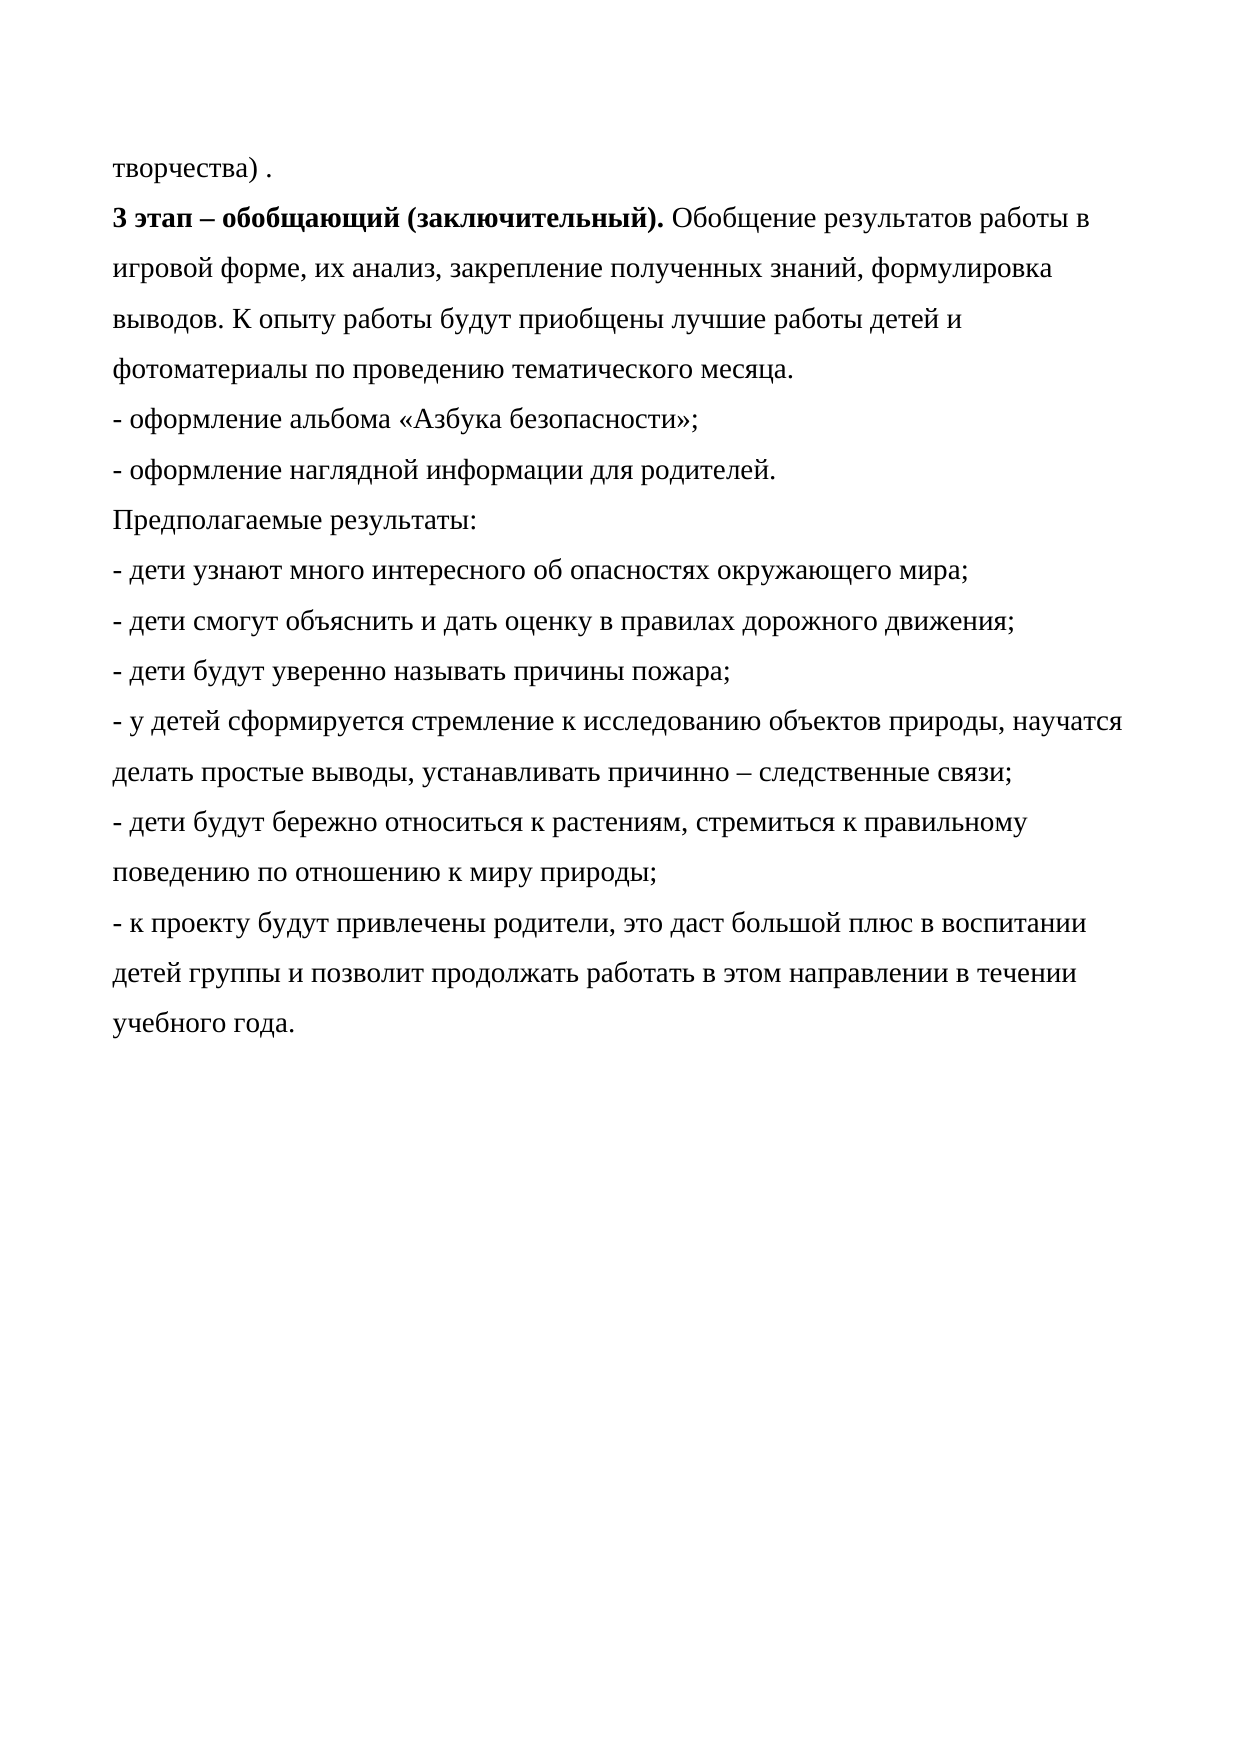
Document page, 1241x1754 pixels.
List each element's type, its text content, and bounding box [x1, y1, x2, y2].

text - оформление альбома «Азбука безопасности»; - оформление наглядной информации для родителей. Предполагаемые результаты: - дети узнают много интересного об опасностях окружающего мира; - дети смогут объяснить и дать оценку в правилах дорожного движения; - дети будут уверенно называть причины пожара; - у детей сформируется стремление к исследованию объектов природы, научатся делать простые выводы, устанавливать причинно – следственные связи; - дети будут бережно относиться к растениям, стремиться к правильному поведению по отношению к миру природы; - к проекту будут привлечены родители, это даст большой плюс в воспитании детей группы и позволит продолжать работать в этом направлении в течении учебного года. [112, 402, 1128, 1081]
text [112, 150, 1128, 385]
